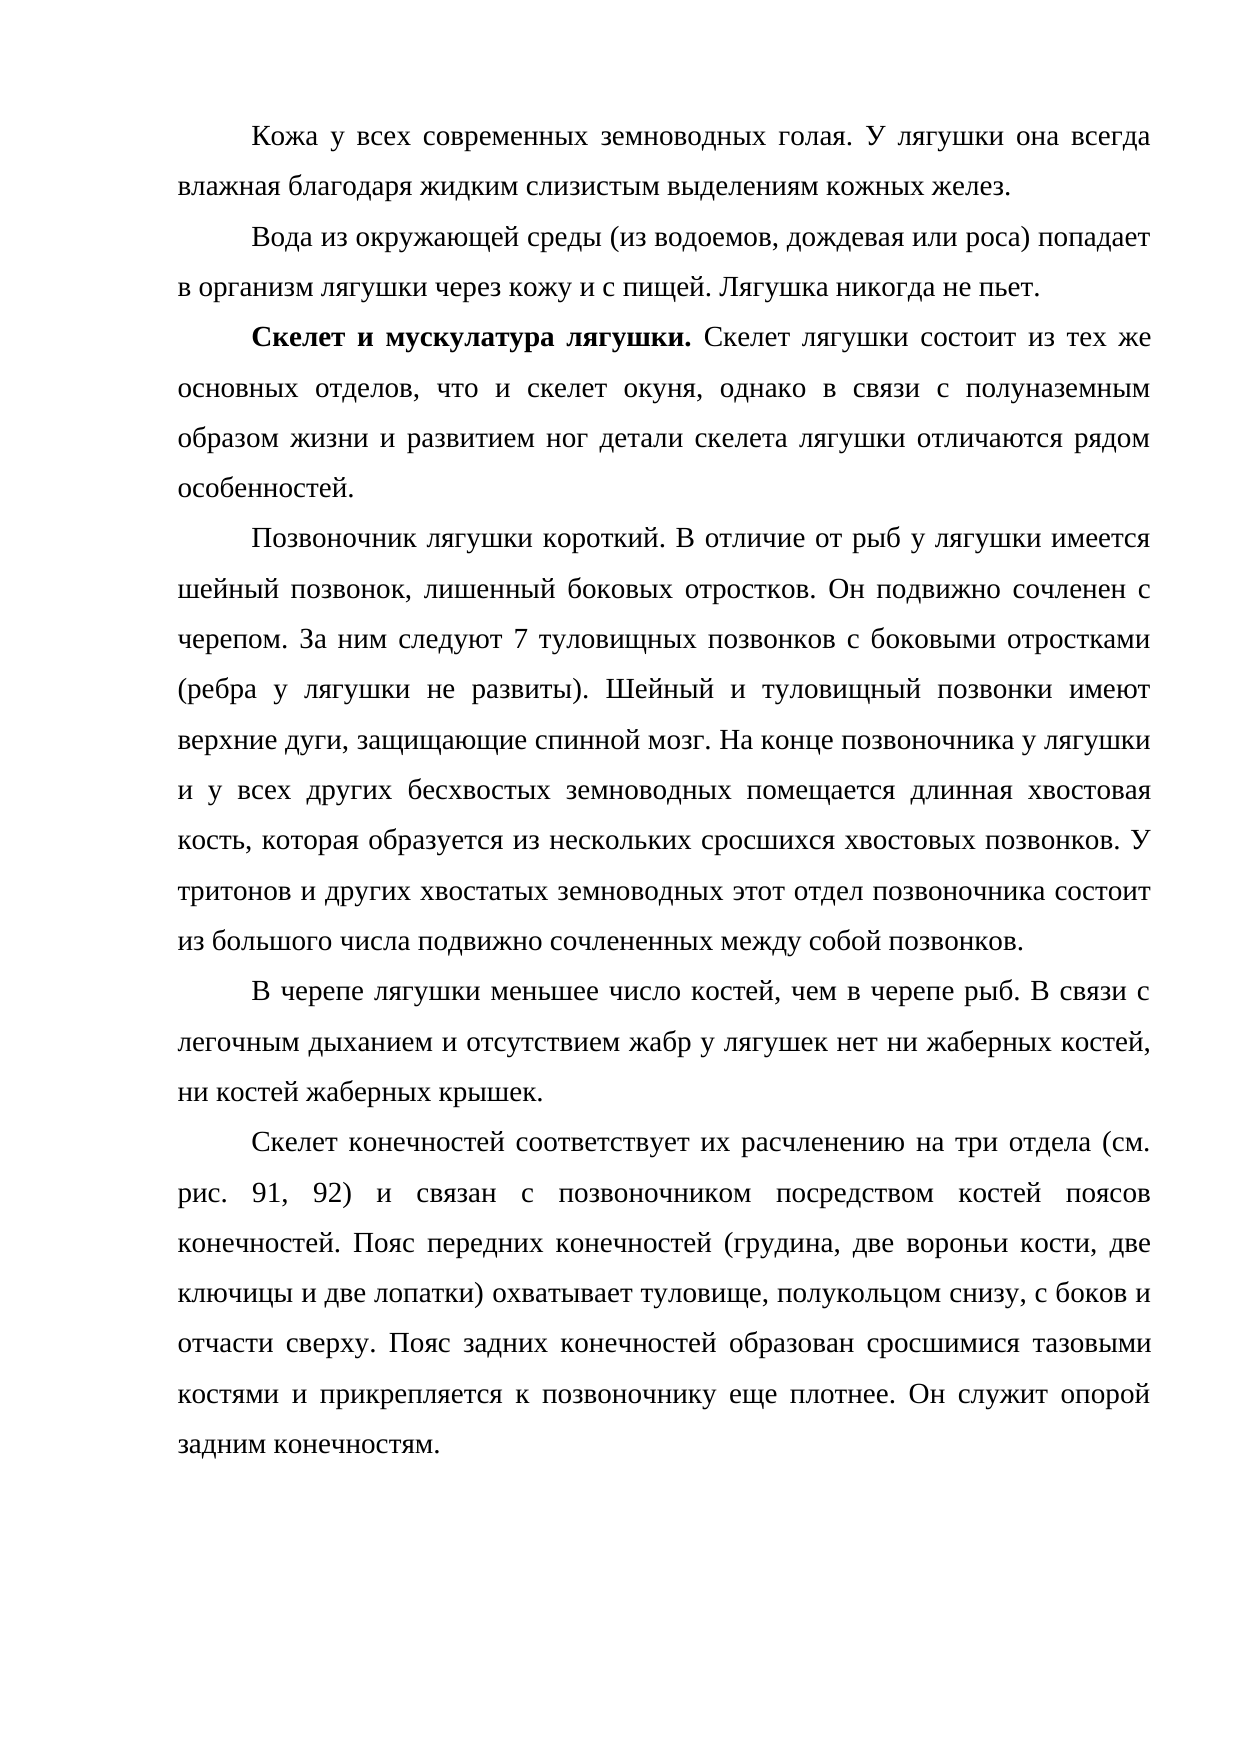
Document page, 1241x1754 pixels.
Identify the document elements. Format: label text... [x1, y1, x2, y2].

text Кожа у всех современных земноводных голая. У лягушки она всегда влажная благодаря жидким слизистым выделениям кожных желез. [177, 118, 1152, 202]
text В черепе лягушки меньшее число костей, чем в черепе рыб. В связи с легочным дыханием и отсутствием жабр у лягушек нет ни жаберных костей, ни костей жаберных крышек. [177, 973, 1152, 1108]
text Позвоночник лягушки короткий. В отличие от рыб у лягушки имеется шейный позвонок, лишенный боковых отростков. Он подвижно сочленен с черепом. За ним следуют 7 туловищных позвонков с боковыми отростками (ребра у лягушки не развиты). Шейный и туловищный позвонки имеют верхние дуги, защищающие спинной мозг. На конце позвоночника у лягушки и у всех других бесхвостых земноводных помещается длинная хвостовая кость, которая образуется из нескольких сросшихся хвостовых позвонков. У тритонов и других хвостатых земноводных этот отдел позвоночника состоит из большого числа подвижно сочлененных между собой позвонков. [177, 521, 1152, 957]
text Скелет и мускулатура лягушки. Скелет лягушки состоит из тех же основных отделов, что и скелет окуня, однако в связи с полуназемным образом жизни и развитием ног детали скелета лягушки отличаются рядом особенностей. [177, 319, 1152, 504]
text Скелет конечностей соответствует их расчленению на три отдела (см. рис. 91, 92) и связан с позвоночником посредством костей поясов конечностей. Пояс передних конечностей (грудина, две вороньи кости, две ключицы и две лопатки) охватывает туловище, полукольцом снизу, с боков и отчасти сверху. Пояс задних конечностей образован сросшимися тазовыми костями и прикрепляется к позвоночнику еще плотнее. Он служит опорой задним конечностям. [177, 1124, 1152, 1460]
text Вода из окружающей среды (из водоемов, дождевая или роса) попадает в организм лягушки через кожу и с пищей. Лягушка никогда не пьет. [177, 219, 1152, 303]
